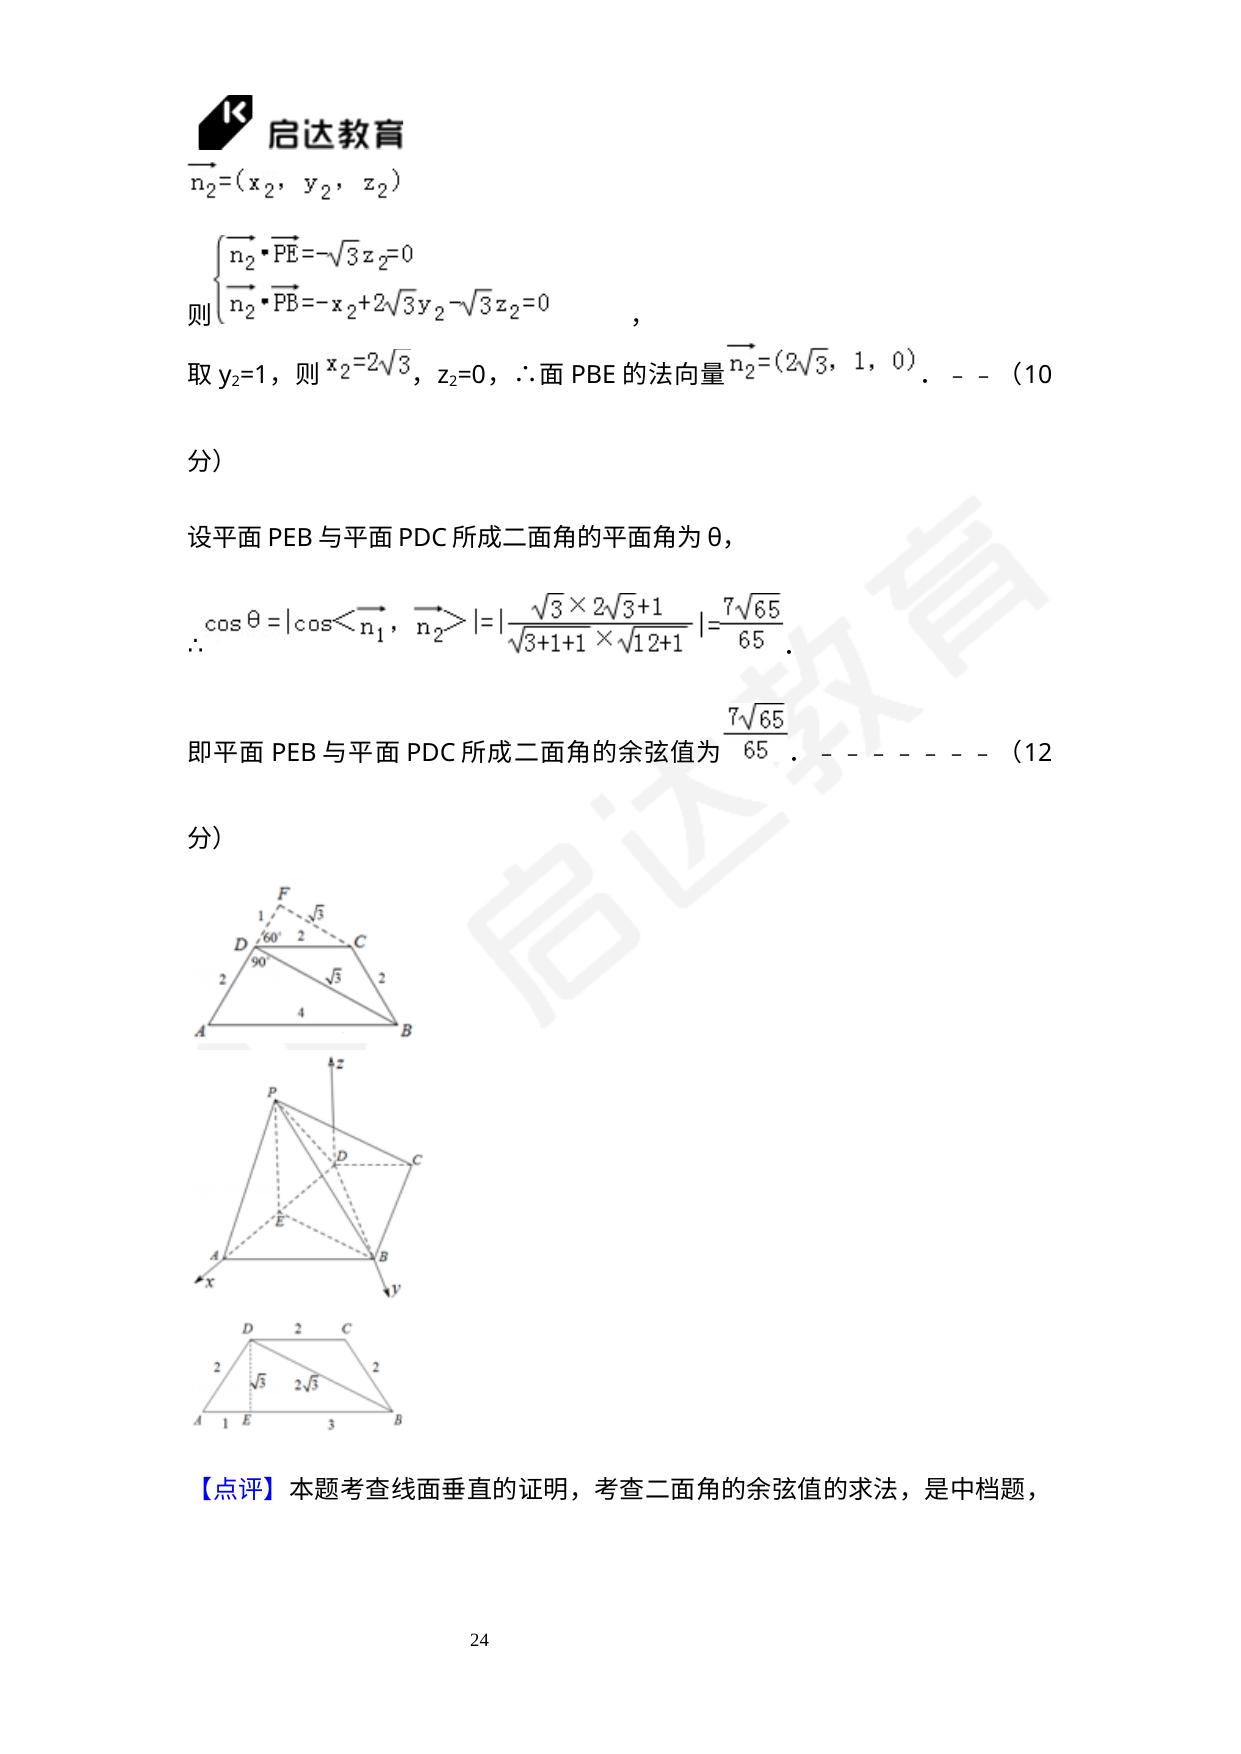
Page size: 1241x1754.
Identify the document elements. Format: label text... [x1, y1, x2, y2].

picture [726, 342, 919, 384]
picture [203, 593, 784, 655]
text 【点评】本题考查线面垂直的证明，考查二面角的余弦值的求法，是中档题，解题时要认真审题，注意空间中线线、线面、面面间的位置关系的合理运用． [187, 1455, 1053, 1520]
picture [187, 880, 418, 1043]
text 取y2=1，则，z2=0，∴面PBE的法向量．﹣﹣（10分） [187, 343, 1053, 492]
picture [212, 235, 630, 324]
picture [187, 1317, 408, 1435]
text 同理有，，设平面PBE的法向量 [187, 162, 1053, 227]
picture [187, 1050, 429, 1304]
text 即平面PEB与平面PDC所成二面角的余弦值为．﹣﹣﹣﹣﹣﹣﹣（12分） [187, 687, 1053, 869]
picture [198, 95, 404, 150]
picture [187, 162, 404, 203]
picture [321, 349, 411, 384]
text 设平面PEB与平面PDC所成二面角的平面角为θ， [187, 503, 1053, 568]
picture [723, 703, 788, 762]
